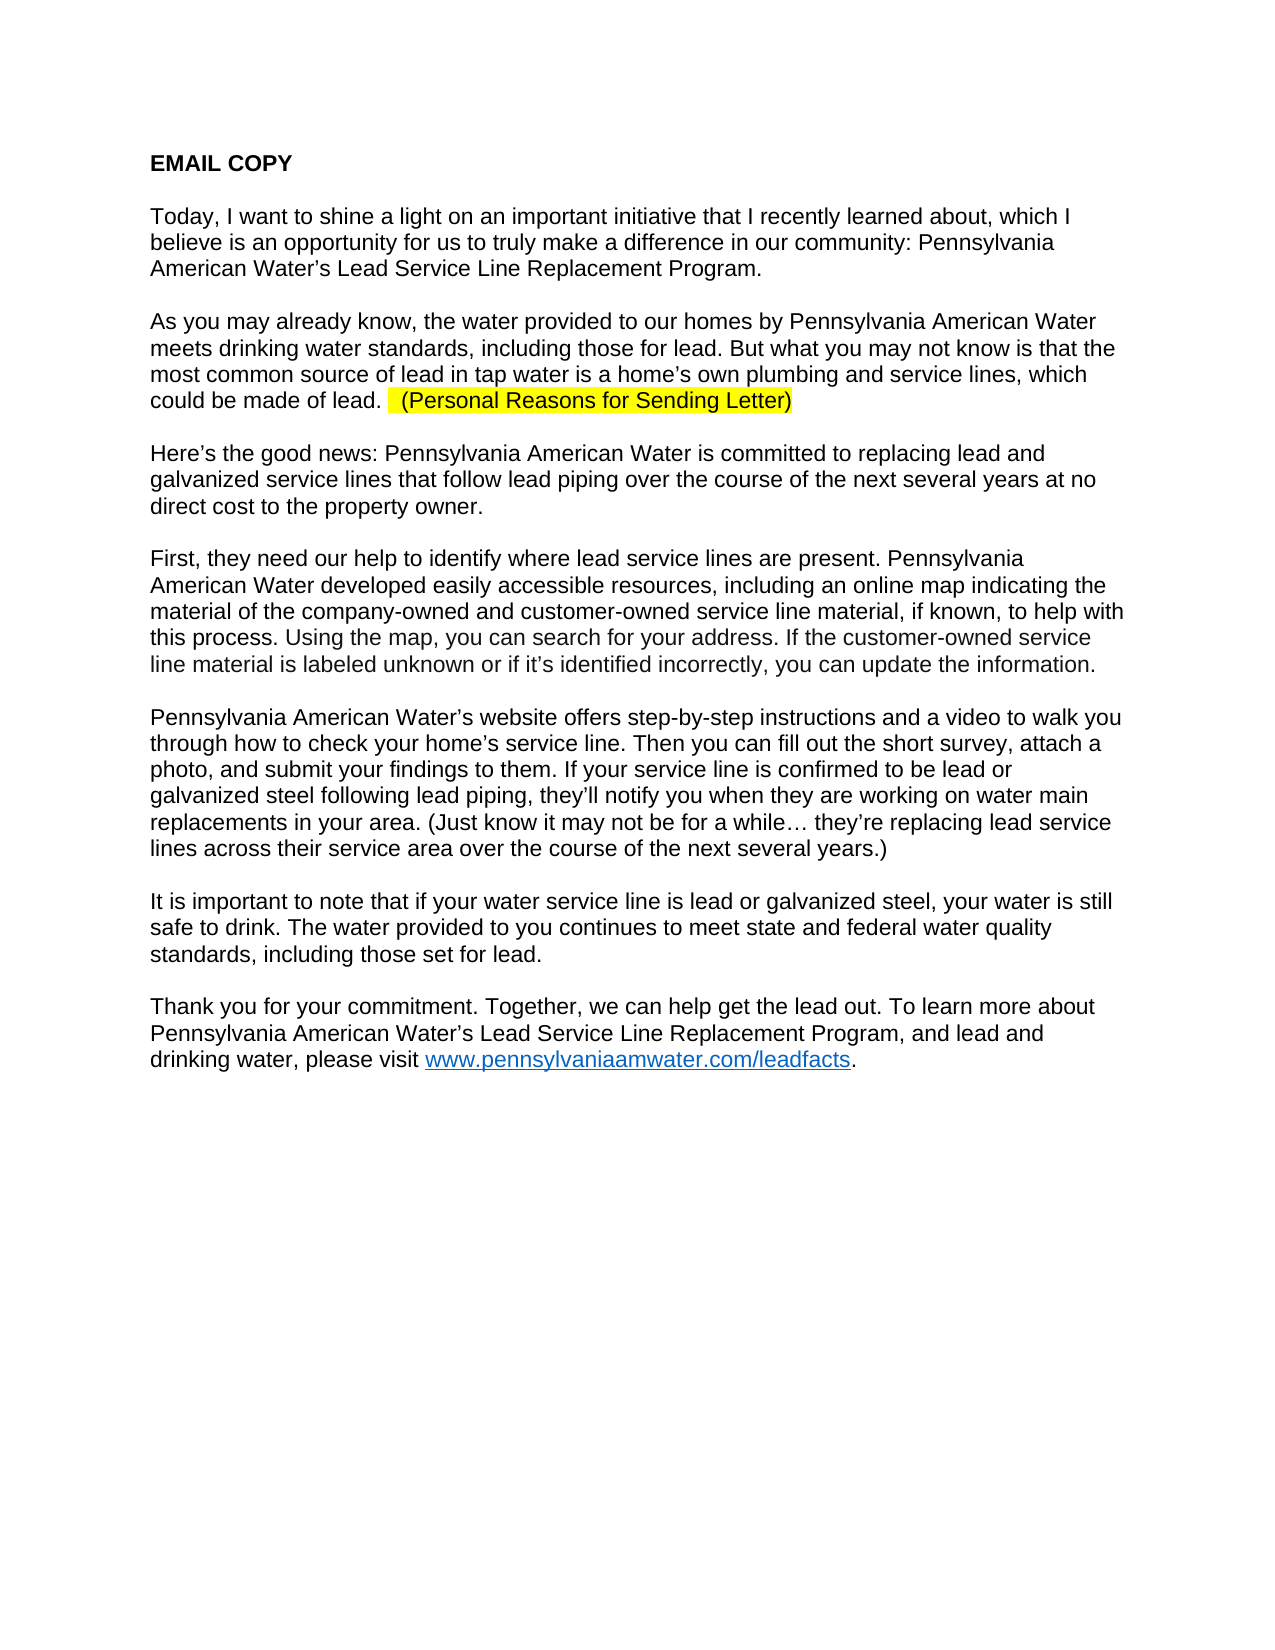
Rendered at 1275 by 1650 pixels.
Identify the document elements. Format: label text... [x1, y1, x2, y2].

text Pennsylvania American Water’s website offers step-by-step instructions and a video to walk you through how to check your home’s service line. Then you can fill out the short survey, attach a photo, and submit your findings to them. If your service line is confirmed to be lead or galvanized steel following lead piping, they’ll notify you when they are working on water main replacements in your area. (Just know it may not be for a while… they’re replacing lead service lines across their service area over the course of the next several years.) [150, 703, 1125, 862]
text EMAIL COPY [150, 150, 1125, 176]
text It is important to note that if your water service line is lead or galvanized steel, your water is still safe to drink. The water provided to you continues to meet state and federal water quality standards, including those set for lead. [150, 888, 1125, 967]
text Here’s the good news: Pennsylvania American Water is committed to replacing lead and galvanized service lines that follow lead piping over the course of the next several years at no direct cost to the property owner. [150, 440, 1125, 519]
text As you may already know, the water provided to our homes by Pennsylvania American Water meets drinking water standards, including those for lead. But what you may not know is that the most common source of lead in tap water is a home’s own plumbing and service lines, which could be made of lead. (Personal Reasons for Sending Letter) [150, 308, 1125, 413]
text Thank you for your commitment. Together, we can help get the lead out. To learn more about Pennsylvania American Water’s Lead Service Line Replacement Program, and lead and drinking water, please visit www.pennsylvaniaamwater.com/leadfacts. [150, 993, 1125, 1072]
text Today, I want to shine a light on an important initiative that I recently learned about, which I believe is an opportunity for us to truly make a difference in our community: Pennsylvania American Water’s Lead Service Line Replacement Program. [150, 203, 1125, 282]
text First, they need our help to identify where lead service lines are present. Pennsylvania American Water developed easily accessible resources, including an online map indicating the material of the company-owned and customer-owned service line material, if known, to help with this process. Using the map, you can search for your address. If the customer-owned service line material is labeled unknown or if it’s identified incorrectly, you can update the information. [150, 545, 1125, 677]
